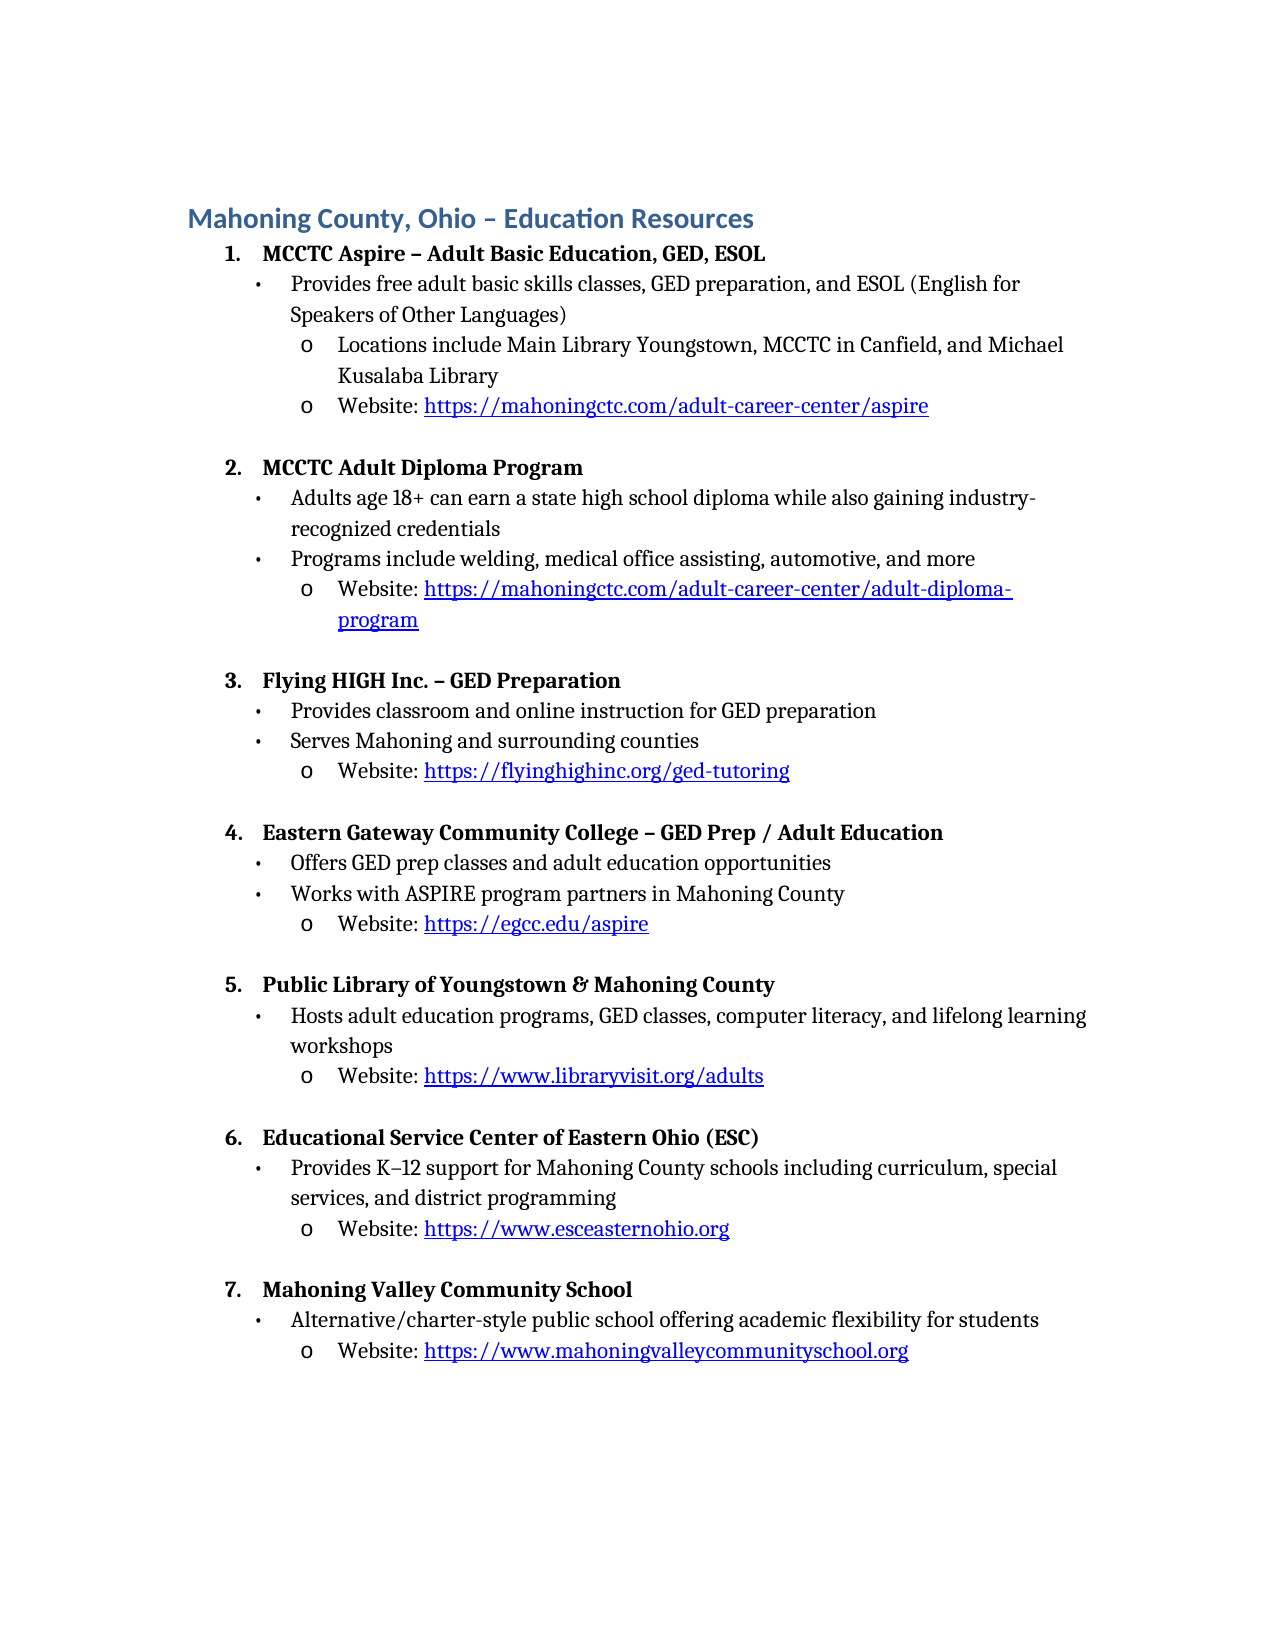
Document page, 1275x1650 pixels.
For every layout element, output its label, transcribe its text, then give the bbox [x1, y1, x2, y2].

list Provides K–12 support for Mahoning County schools including curriculum, special services, and district programming [253, 1155, 1087, 1211]
list Provides classroom and online instruction for GED preparation [253, 698, 1087, 724]
list Adults age 18+ can earn a state high school diploma while also gaining industry-recognized credentials [253, 485, 1087, 542]
list Website: https://mahoningctc.com/adult-career-center/adult-diploma-program [300, 576, 1087, 633]
list Serves Mahoning and surrounding counties [253, 728, 1087, 754]
list Works with ASPIRE program partners in Mahoning County [253, 880, 1087, 907]
list Programs include welding, medical office assisting, automotive, and more [253, 546, 1087, 572]
list Website: https://egcc.edu/aspire [300, 911, 1087, 938]
list Educational Service Center of Eastern Ohio (ESC) [225, 1125, 1087, 1151]
list Hosts adult education programs, GED classes, computer literacy, and lifelong learning workshops [253, 1002, 1087, 1059]
list Flying HIGH Inc. – GED Preparation [225, 667, 1087, 694]
list Locations include Main Library Youngstown, MCCTC in Canfield, and Michael Kusalaba Library [300, 332, 1087, 389]
list MCCTC Adult Diploma Program [225, 455, 1087, 481]
subtitle Mahoning County, Ohio – Education Resources [187, 200, 1087, 236]
list Website: https://flyinghighinc.org/ged-tutoring [300, 758, 1087, 786]
list Offers GED prep classes and adult education opportunities [253, 850, 1087, 876]
list Website: https://www.mahoningvalleycommunityschool.org [300, 1337, 1087, 1365]
list Website: https://www.libraryvisit.org/adults [300, 1063, 1087, 1090]
list Eastern Gateway Community College – GED Prep / Adult Education [225, 820, 1087, 846]
list Provides free adult basic skills classes, GED preparation, and ESOL (English for Speakers of Other Languages) [253, 271, 1087, 328]
list Public Library of Youngstown & Mahoning County [225, 972, 1087, 999]
list Mahoning Valley Community School [225, 1277, 1087, 1303]
list Website: https://www.esceasternohio.org [300, 1215, 1087, 1243]
list Alternative/charter-style public school offering academic flexibility for students [253, 1307, 1087, 1334]
list Website: https://mahoningctc.com/adult-career-center/aspire [300, 393, 1087, 421]
list MCCTC Aspire – Adult Basic Education, GED, ESOL [225, 241, 1087, 267]
